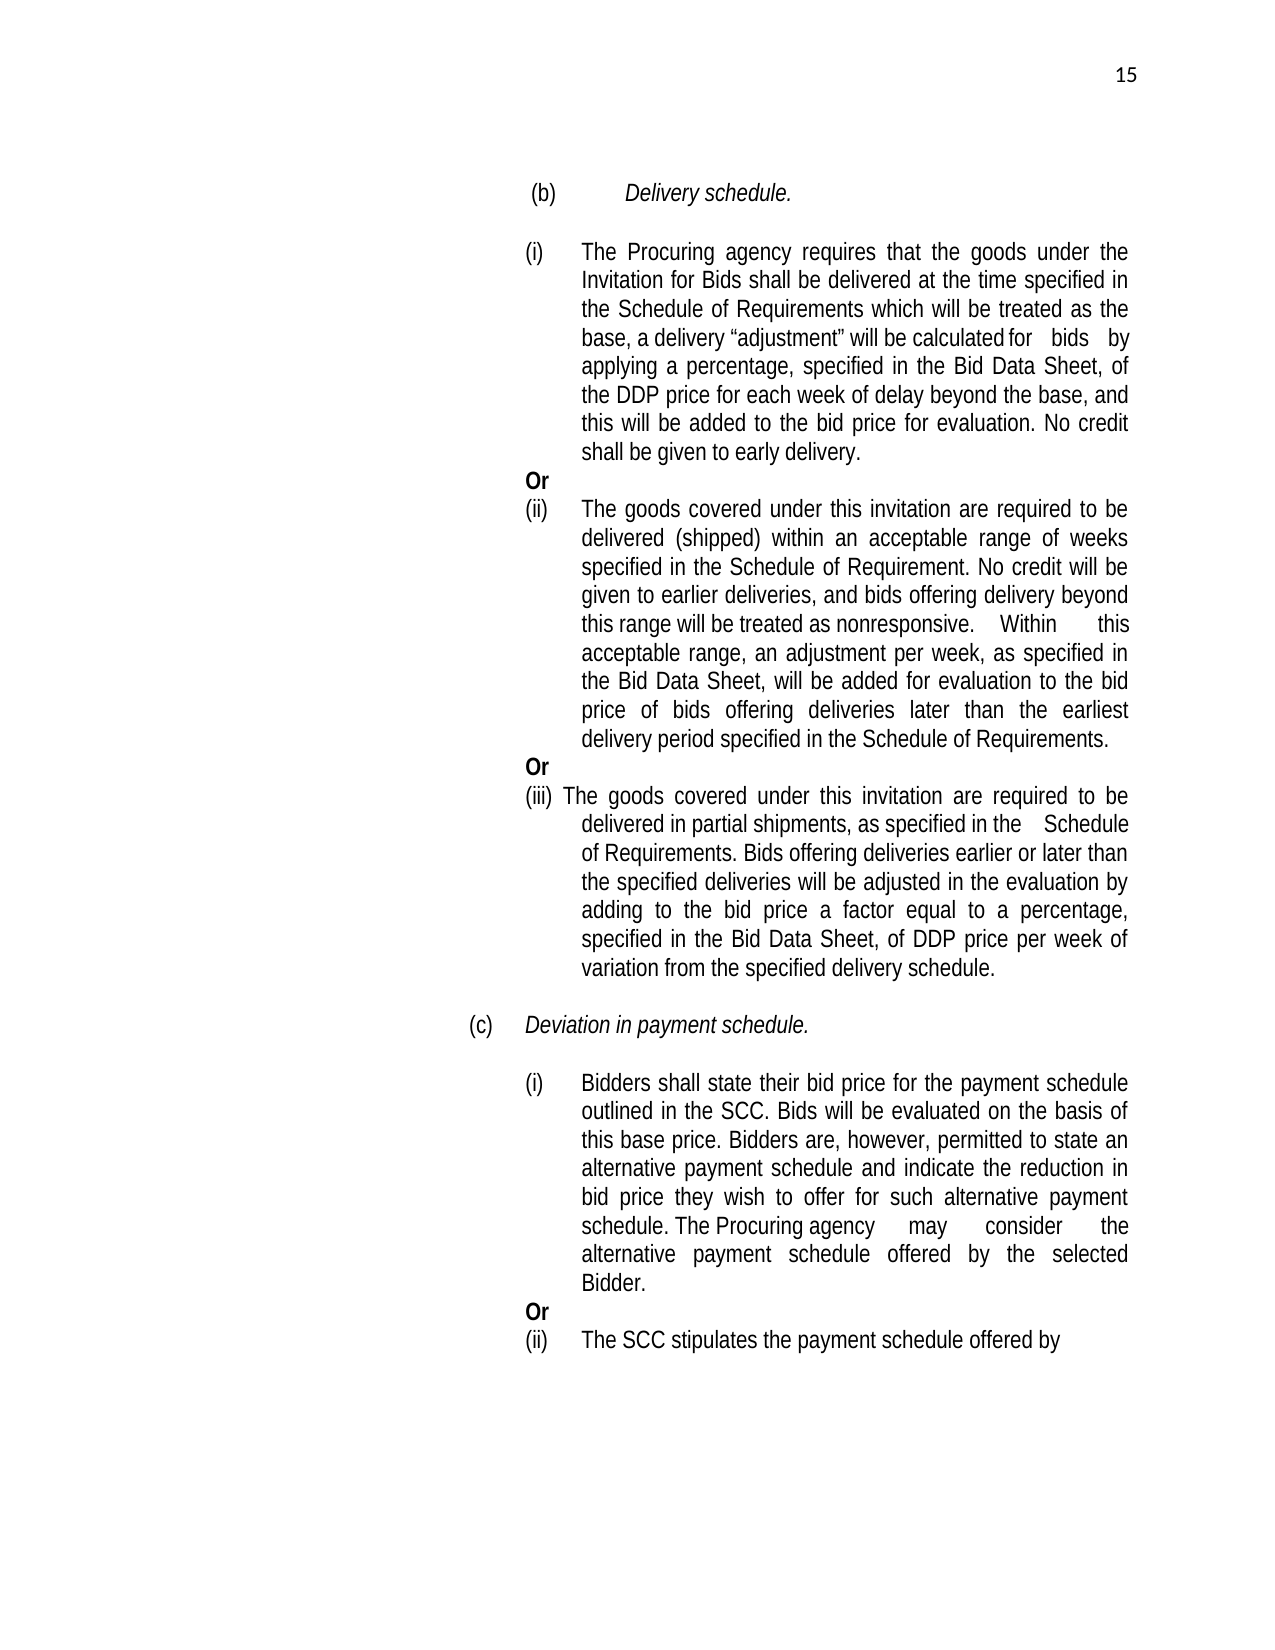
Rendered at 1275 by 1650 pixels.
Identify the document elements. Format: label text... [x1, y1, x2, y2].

text (i) Bidders shall state their bid price for the payment schedule outlined in the SCC. Bids will be evaluated on the basis of this base price. Bidders are, however, permitted to state an alternative payment schedule and indicate the reduction in bid price they wish to offer for such alternative payment schedule. The Procuring agency may consider the alternative payment schedule offered by the selected Bidder. [525, 1067, 1129, 1297]
text Or [521, 752, 553, 781]
text (ii) The SCC stipulates the payment schedule offered by [525, 1325, 1137, 1354]
text (c) Deviation in payment schedule. [469, 1010, 1137, 1039]
text Or [521, 466, 553, 494]
text (b) Delivery schedule. [469, 178, 1131, 207]
text (i) The Procuring agency requires that the goods under the Invitation for Bids shall be delivered at the time specified in the Schedule of Requirements which will be treated as the base, a delivery “adjustment” will be calculated for bids by applying a percentage, specified in the Bid Data Sheet, of the DDP price for each week of delay beyond the base, and this will be added to the bid price for evaluation. No credit shall be given to early delivery. [525, 237, 1130, 466]
text (iii) The goods covered under this invitation are required to be delivered in partial shipments, as specified in the Schedule of Requirements. Bids offering deliveries earlier or later than the specified deliveries will be adjusted in the evaluation by adding to the bid price a factor equal to a percentage, specified in the Bid Data Sheet, of DDP price per week of variation from the specified delivery schedule. [525, 781, 1129, 981]
text (ii) The goods covered under this invitation are required to be delivered (shipped) within an acceptable range of weeks specified in the Schedule of Requirement. No credit will be given to earlier deliveries, and bids offering delivery beyond this range will be treated as nonresponsive. Within this acceptable range, an adjustment per week, as specified in the Bid Data Sheet, will be added for evaluation to the bid price of bids offering deliveries later than the earliest delivery period specified in the Schedule of Requirements. [525, 494, 1130, 752]
text Or [521, 1297, 553, 1325]
